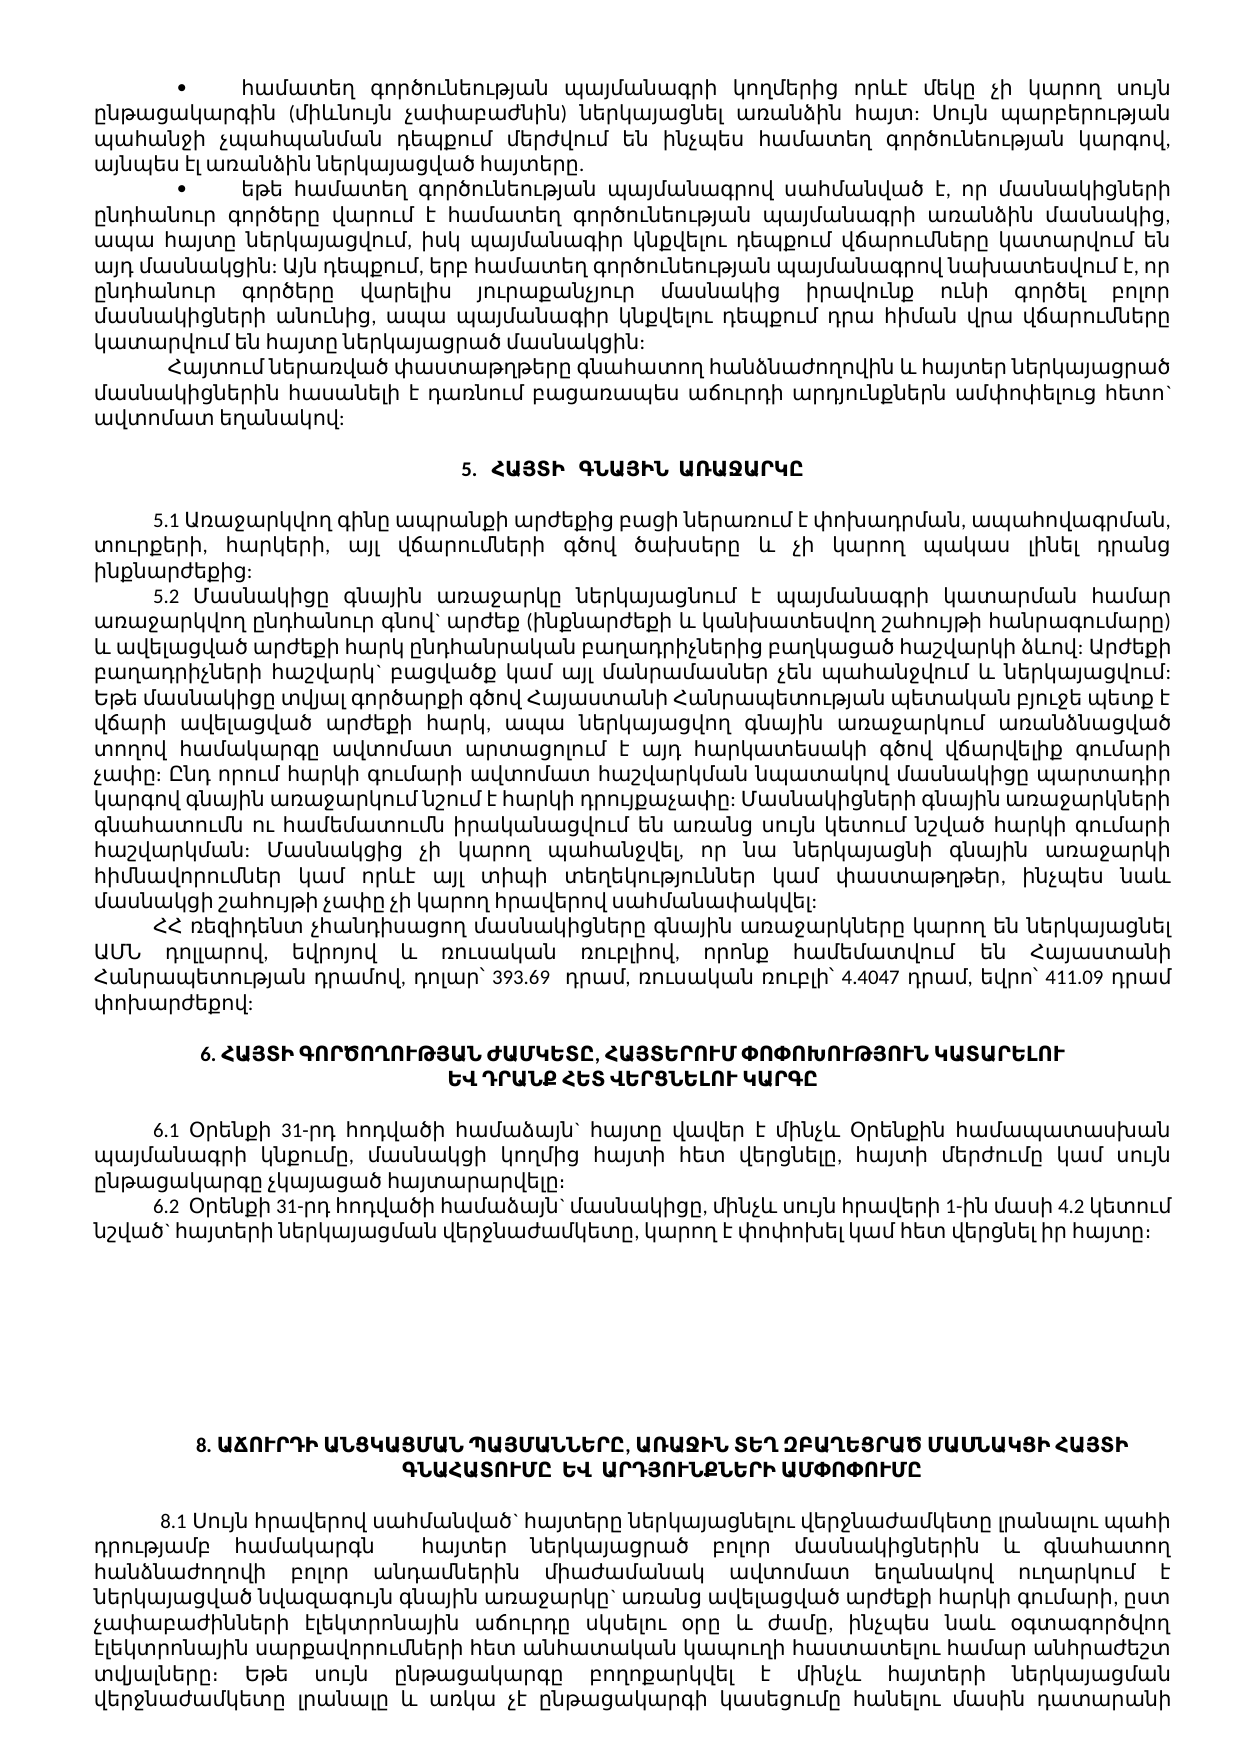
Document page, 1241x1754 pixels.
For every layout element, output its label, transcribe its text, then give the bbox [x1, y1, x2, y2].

text 5.1 Առաջարկվող գինը ապրանքի արժեքից բացի ներառում է փոխադրման, ապահովագրման, տուրքերի, հարկերի, այլ վճարումների գծով ծախսերը և չի կարող պակաս լինել դրանց ինքնարժեքից: [94, 507, 1171, 583]
text ԳՆԱՀԱՏՈՒՄԸ ԵՎ ԱՐԴՅՈՒՆՔՆԵՐԻ ԱՄՓՈՓՈՒՄԸ [94, 1457, 1171, 1483]
text 6.1 Օրենքի 31-րդ հոդվածի համաձայն` հայտը վավեր է մինչև Օրենքին համապատասխան պայմանագրի կնքումը, մասնակցի կողմից հայտի հետ վերցնելը, հայտի մերժումը կամ սույն ընթացակարգը չկայացած հայտարարվելը։ [94, 1117, 1171, 1193]
text 6.2 Օրենքի 31-րդ հոդվածի համաձայն` մասնակիցը, մինչև սույն հրավերի 1-ին մասի 4.2 կետում նշված` հայտերի ներկայացման վերջնաժամկետը, կարող է փոփոխել կամ հետ վերցնել իր հայտը։ [94, 1193, 1171, 1244]
text ՀՀ ռեզիդենտ չհանդիսացող մասնակիցները գնային առաջարկները կարող են ներկայացնել ԱՄՆ դոլլարով, եվրոյով և ռուսական ռուբլիով, որոնք համեմատվում են Հայաստանի Հանրապետության դրամով, դոլար՝ 393.69 դրամ, ռուսական ռուբլի՝ 4.4047 դրամ, եվրո՝ 411.09 դրամ փոխարժեքով: [94, 914, 1171, 1015]
list համատեղ գործունեության պայմանագրի կողմերից որևէ մեկը չի կարող սույն ընթացակարգին (միևնույն չափաբաժնին) ներկայացնել առանձին հայտ: Սույն պարբերության պահանջի չպահպանման դեպքում մերժվում են ինչպես համատեղ գործունեության կարգով, այնպես էլ առանձին ներկայացված հայտերը. [94, 75, 1171, 177]
list եթե համատեղ գործունեության պայմանագրով սահմանված է, որ մասնակիցների ընդհանուր գործերը վարում է համատեղ գործունեության պայմանագրի առանձին մասնակից, ապա հայտը ներկայացվում, իսկ պայմանագիր կնքվելու դեպքում վճարումները կատարվում են այդ մասնակցին: Այն դեպքում, երբ համատեղ գործունեության պայմանագրով նախատեսվում է, որ ընդհանուր գործերը վարելիս յուրաքանչյուր մասնակից իրավունք ունի գործել բոլոր մասնակիցների անունից, ապա պայմանագիր կնքվելու դեպքում դրա հիման վրա վճարումները կատարվում են հայտը ներկայացրած մասնակցին: [94, 177, 1171, 354]
text ԵՎ ԴՐԱՆՔ ՀԵՏ ՎԵՐՑՆԵԼՈՒ ԿԱՐԳԸ [94, 1066, 1171, 1092]
text 5. ՀԱՅՏԻ ԳՆԱՅԻՆ ԱՌԱՋԱՐԿԸ [94, 456, 1171, 482]
text 8. ԱՃՈՒՐԴԻ ԱՆՑԿԱՑՄԱՆ ՊԱՅՄԱՆՆԵՐԸ, ԱՌԱՋԻՆ ՏԵՂ ԶԲԱՂԵՑՐԱԾ ՄԱՍՆԱԿՑԻ ՀԱՅՏԻ [94, 1432, 1171, 1457]
text 6. ՀԱՅՏԻ ԳՈՐԾՈՂՈՒԹՅԱՆ ԺԱՄԿԵՏԸ, ՀԱՅՏԵՐՈՒՄ ՓՈՓՈԽՈՒԹՅՈՒՆ ԿԱՏԱՐԵԼՈՒ [94, 1041, 1171, 1066]
text Հայտում ներառված փաստաթղթերը գնահատող հանձնաժողովին և հայտեր ներկայացրած մասնակիցներին հասանելի է դառնում բացառապես աճուրդի արդյունքներն ամփոփելուց հետո` ավտոմատ եղանակով: [94, 354, 1171, 431]
text 5.2 Մասնակիցը գնային առաջարկը ներկայացնում է պայմանագրի կատարման համար առաջարկվող ընդհանուր գնով` արժեք (ինքնարժեքի և կանխատեսվող շահույթի հանրագումարը) և ավելացված արժեքի հարկ ընդհանրական բաղադրիչներից բաղկացած հաշվարկի ձևով: Արժեքի բաղադրիչների հաշվարկ` բացվածք կամ այլ մանրամասներ չեն պահանջվում և ներկայացվում: Եթե մասնակիցը տվյալ գործարքի գծով Հայաստանի Հանրապետության պետական բյուջե պետք է վճարի ավելացված արժեքի հարկ, ապա ներկայացվող գնային առաջարկում առանձնացված տողով համակարգը ավտոմատ արտացոլում է այդ հարկատեսակի գծով վճարվելիք գումարի չափը: Ընդ որում հարկի գումարի ավտոմատ հաշվարկման նպատակով մասնակիցը պարտադիր կարգով գնային առաջարկում նշում է հարկի դրույքաչափը: Մասնակիցների գնային առաջարկների գնահատումն ու համեմատումն իրականացվում են առանց սույն կետում նշված հարկի գումարի հաշվարկման: Մասնակցից չի կարող պահանջվել, որ նա ներկայացնի գնային առաջարկի հիմնավորումներ կամ որևէ այլ տիպի տեղեկություններ կամ փաստաթղթեր, ինչպես նաև մասնակցի շահույթի չափը չի կարող հրավերով սահմանափակվել: [94, 583, 1171, 914]
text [94, 1508, 1171, 1712]
